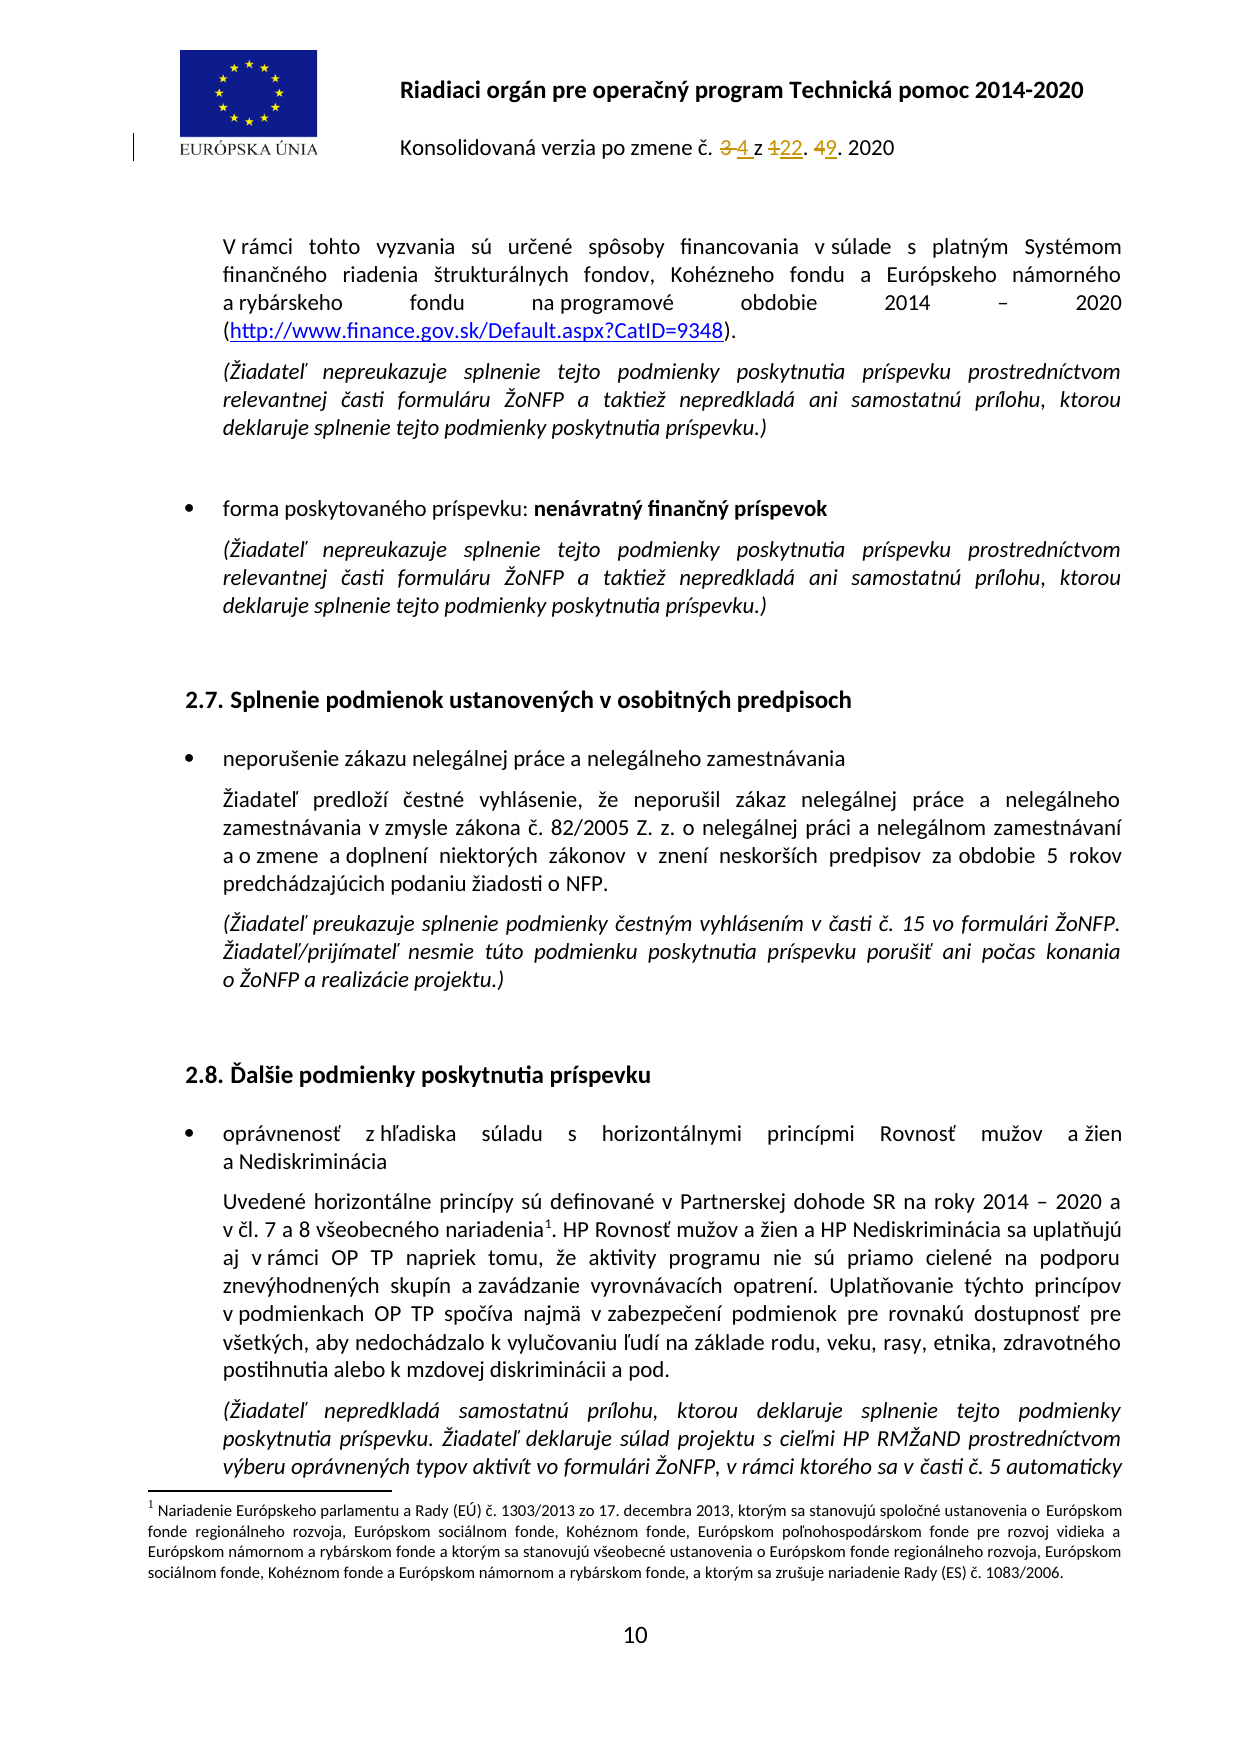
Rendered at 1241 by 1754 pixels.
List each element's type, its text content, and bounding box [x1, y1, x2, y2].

list Žiadateľ predloží čestné vyhlásenie, že neporušil zákaz nelegálnej práce a nelegálneho zamestnávania v zmysle zákona č. 82/2005 Z. z. o nelegálnej práci a nelegálnom zamestnávaní a o zmene a doplnení niektorých zákonov v znení neskorších predpisov za obdobie 5 rokov predchádzajúcich podaniu žiadosti o NFP. [223, 785, 1122, 897]
list oprávnenosť z hľadiska súladu s horizontálnymi princípmi Rovnosť mužov a žien a Nediskriminácia [185, 1119, 1122, 1175]
list Ďalšie podmienky poskytnutia príspevku [185, 1059, 1122, 1089]
list (Žiadateľ preukazuje splnenie podmienky čestným vyhlásením v časti č. 15 vo formulári ŽoNFP. Žiadateľ/prijímateľ nesmie túto podmienku poskytnutia príspevku porušiť ani počas konania o ŽoNFP a realizácie projektu.) [223, 909, 1122, 993]
list V rámci tohto vyzvania sú určené spôsoby financovania v súlade s platným Systémom finančného riadenia štrukturálnych fondov, Kohézneho fondu a Európskeho námorného a rybárskeho fondu na programové obdobie 2014 – 2020 (http://www.finance.gov.sk/Default.aspx?CatID=9348). [223, 232, 1122, 344]
list forma poskytovaného príspevku: nenávratný finančný príspevok [185, 494, 1122, 522]
list neporušenie zákazu nelegálnej práce a nelegálneho zamestnávania [185, 744, 1122, 772]
picture [179, 50, 318, 155]
list (Žiadateľ nepreukazuje splnenie tejto podmienky poskytnutia príspevku prostredníctvom relevantnej časti formuláru ŽoNFP a taktiež nepredkladá ani samostatnú prílohu, ktorou deklaruje splnenie tejto podmienky poskytnutia príspevku.) [223, 535, 1122, 619]
list Splnenie podmienok ustanovených v osobitných predpisoch [185, 684, 1122, 715]
list Uvedené horizontálne princípy sú definované v Partnerskej dohode SR na roky 2014 – 2020 a v čl. 7 a 8 všeobecného nariadenia. HP Rovnosť mužov a žien a HP Nediskriminácia sa uplatňujú aj v rámci OP TP napriek tomu, že aktivity programu nie sú priamo cielené na podporu znevýhodnených skupín a zavádzanie vyrovnávacích opatrení. Uplatňovanie týchto princípov v podmienkach OP TP spočíva najmä v zabezpečení podmienok pre rovnakú dostupnosť pre všetkých, aby nedochádzalo k vylučovaniu ľudí na základe rodu, veku, rasy, etnika, zdravotného postihnutia alebo k mzdovej diskriminácii a pod. [223, 1187, 1122, 1384]
list (Žiadateľ nepreukazuje splnenie tejto podmienky poskytnutia príspevku prostredníctvom relevantnej časti formuláru ŽoNFP a taktiež nepredkladá ani samostatnú prílohu, ktorou deklaruje splnenie tejto podmienky poskytnutia príspevku.) [223, 357, 1122, 441]
